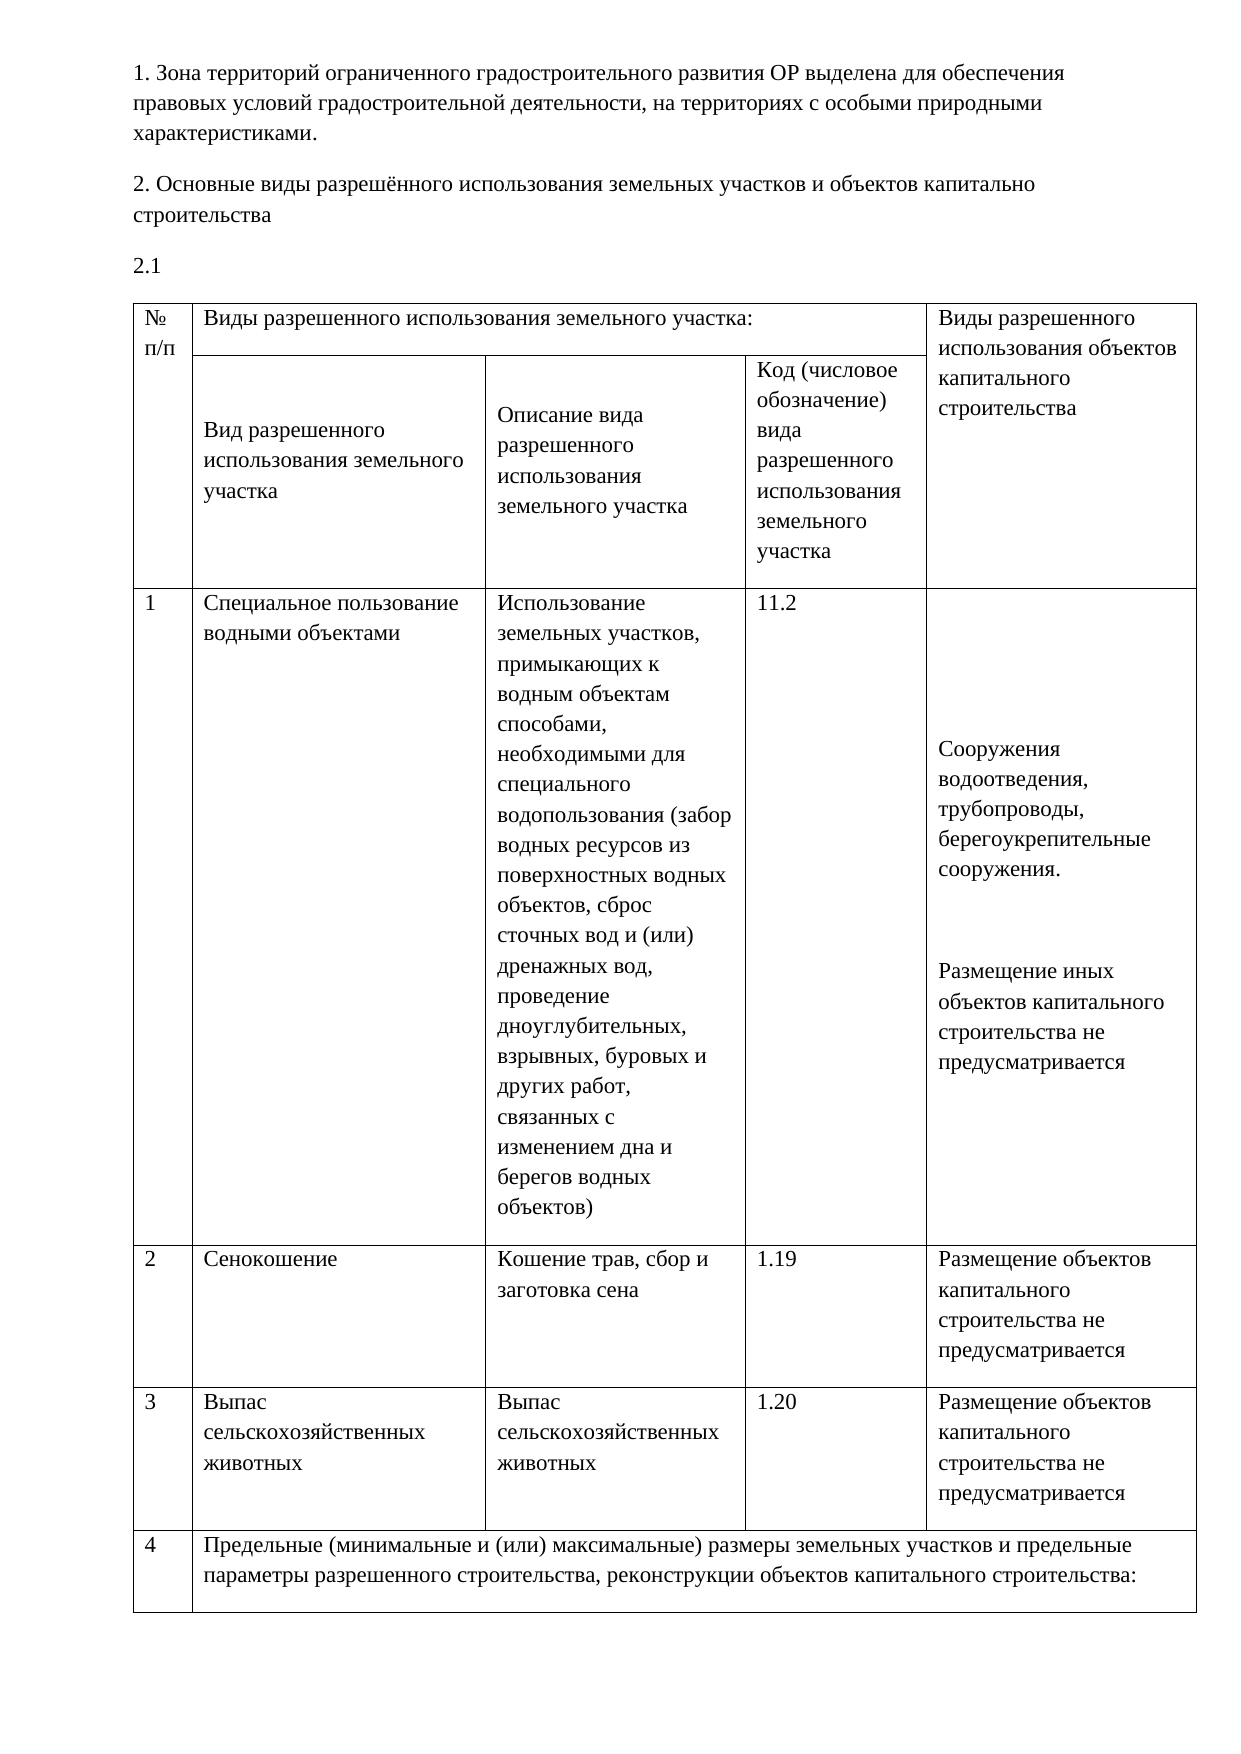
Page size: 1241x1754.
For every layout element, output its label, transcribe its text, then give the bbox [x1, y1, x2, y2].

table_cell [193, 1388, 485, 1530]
text 2.1 [133, 252, 1152, 278]
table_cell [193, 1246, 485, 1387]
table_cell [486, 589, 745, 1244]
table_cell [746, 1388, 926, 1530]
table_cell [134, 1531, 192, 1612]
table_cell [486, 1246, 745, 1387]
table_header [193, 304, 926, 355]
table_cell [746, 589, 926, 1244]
text 1. Зона территорий ограниченного градостроительного развития ОР выделена для обеспечения правовых условий градостроительной деятельности, на территориях с особыми природными характеристиками. [133, 59, 1152, 146]
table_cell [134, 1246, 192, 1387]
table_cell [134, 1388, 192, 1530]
text 2. Основные виды разрешённого использования земельных участков и объектов капитально строительства [133, 171, 1152, 227]
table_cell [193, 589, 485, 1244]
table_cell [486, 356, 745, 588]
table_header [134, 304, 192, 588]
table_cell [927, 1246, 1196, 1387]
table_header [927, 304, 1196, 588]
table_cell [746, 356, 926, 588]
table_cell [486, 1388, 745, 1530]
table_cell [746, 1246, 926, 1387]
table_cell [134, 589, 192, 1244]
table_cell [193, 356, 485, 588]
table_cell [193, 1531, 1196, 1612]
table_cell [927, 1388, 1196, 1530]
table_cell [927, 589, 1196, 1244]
